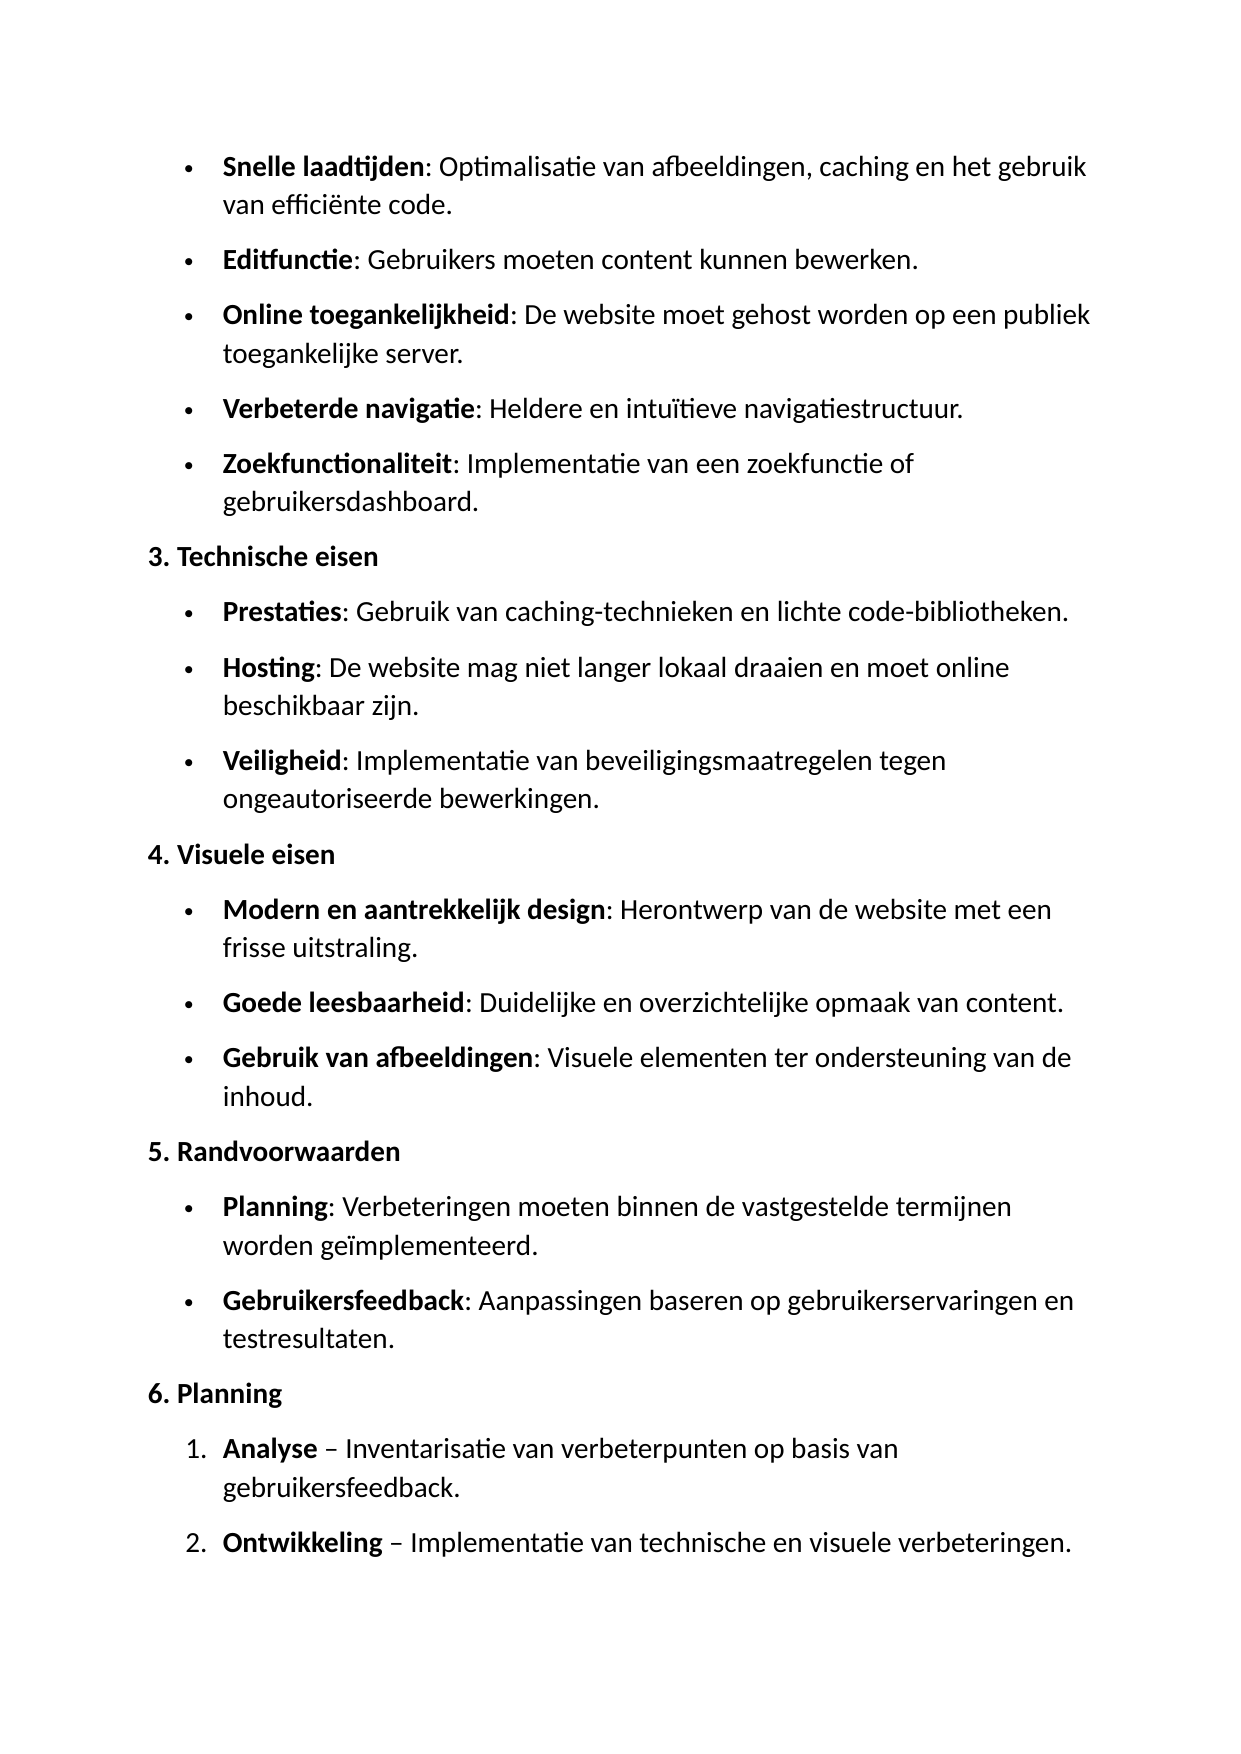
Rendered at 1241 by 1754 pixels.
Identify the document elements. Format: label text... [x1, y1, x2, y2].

list Modern en aantrekkelijk design: Herontwerp van de website met een frisse uitstraling. [185, 891, 1093, 965]
list Gebruikersfeedback: Aanpassingen baseren op gebruikerservaringen en testresultaten. [185, 1282, 1093, 1356]
list Hosting: De website mag niet langer lokaal draaien en moet online beschikbaar zijn. [185, 649, 1093, 723]
list Editfunctie: Gebruikers moeten content kunnen bewerken. [185, 241, 1093, 277]
list Veiligheid: Implementatie van beveiligingsmaatregelen tegen ongeautoriseerde bewerkingen. [185, 742, 1093, 816]
list Online toegankelijkheid: De website moet gehost worden op een publiek toegankelijke server. [185, 296, 1093, 370]
text 3. Technische eisen [148, 538, 1093, 574]
list Ontwikkeling – Implementatie van technische en visuele verbeteringen. [185, 1524, 1093, 1559]
list Planning: Verbeteringen moeten binnen de vastgestelde termijnen worden geïmplementeerd. [185, 1188, 1093, 1262]
list Gebruik van afbeeldingen: Visuele elementen ter ondersteuning van de inhoud. [185, 1039, 1093, 1113]
list Analyse – Inventarisatie van verbeterpunten op basis van gebruikersfeedback. [185, 1430, 1093, 1504]
list Prestaties: Gebruik van caching-technieken en lichte code-bibliotheken. [185, 593, 1093, 629]
list Verbeterde navigatie: Heldere en intuïtieve navigatiestructuur. [185, 390, 1093, 425]
list Zoekfunctionaliteit: Implementatie van een zoekfunctie of gebruikersdashboard. [185, 445, 1093, 519]
text 6. Planning [148, 1375, 1093, 1411]
text 5. Randvoorwaarden [148, 1133, 1093, 1169]
text 4. Visuele eisen [148, 836, 1093, 871]
list Goede leesbaarheid: Duidelijke en overzichtelijke opmaak van content. [185, 984, 1093, 1020]
list Snelle laadtijden: Optimalisatie van afbeeldingen, caching en het gebruik van efficiënte code. [185, 148, 1093, 222]
